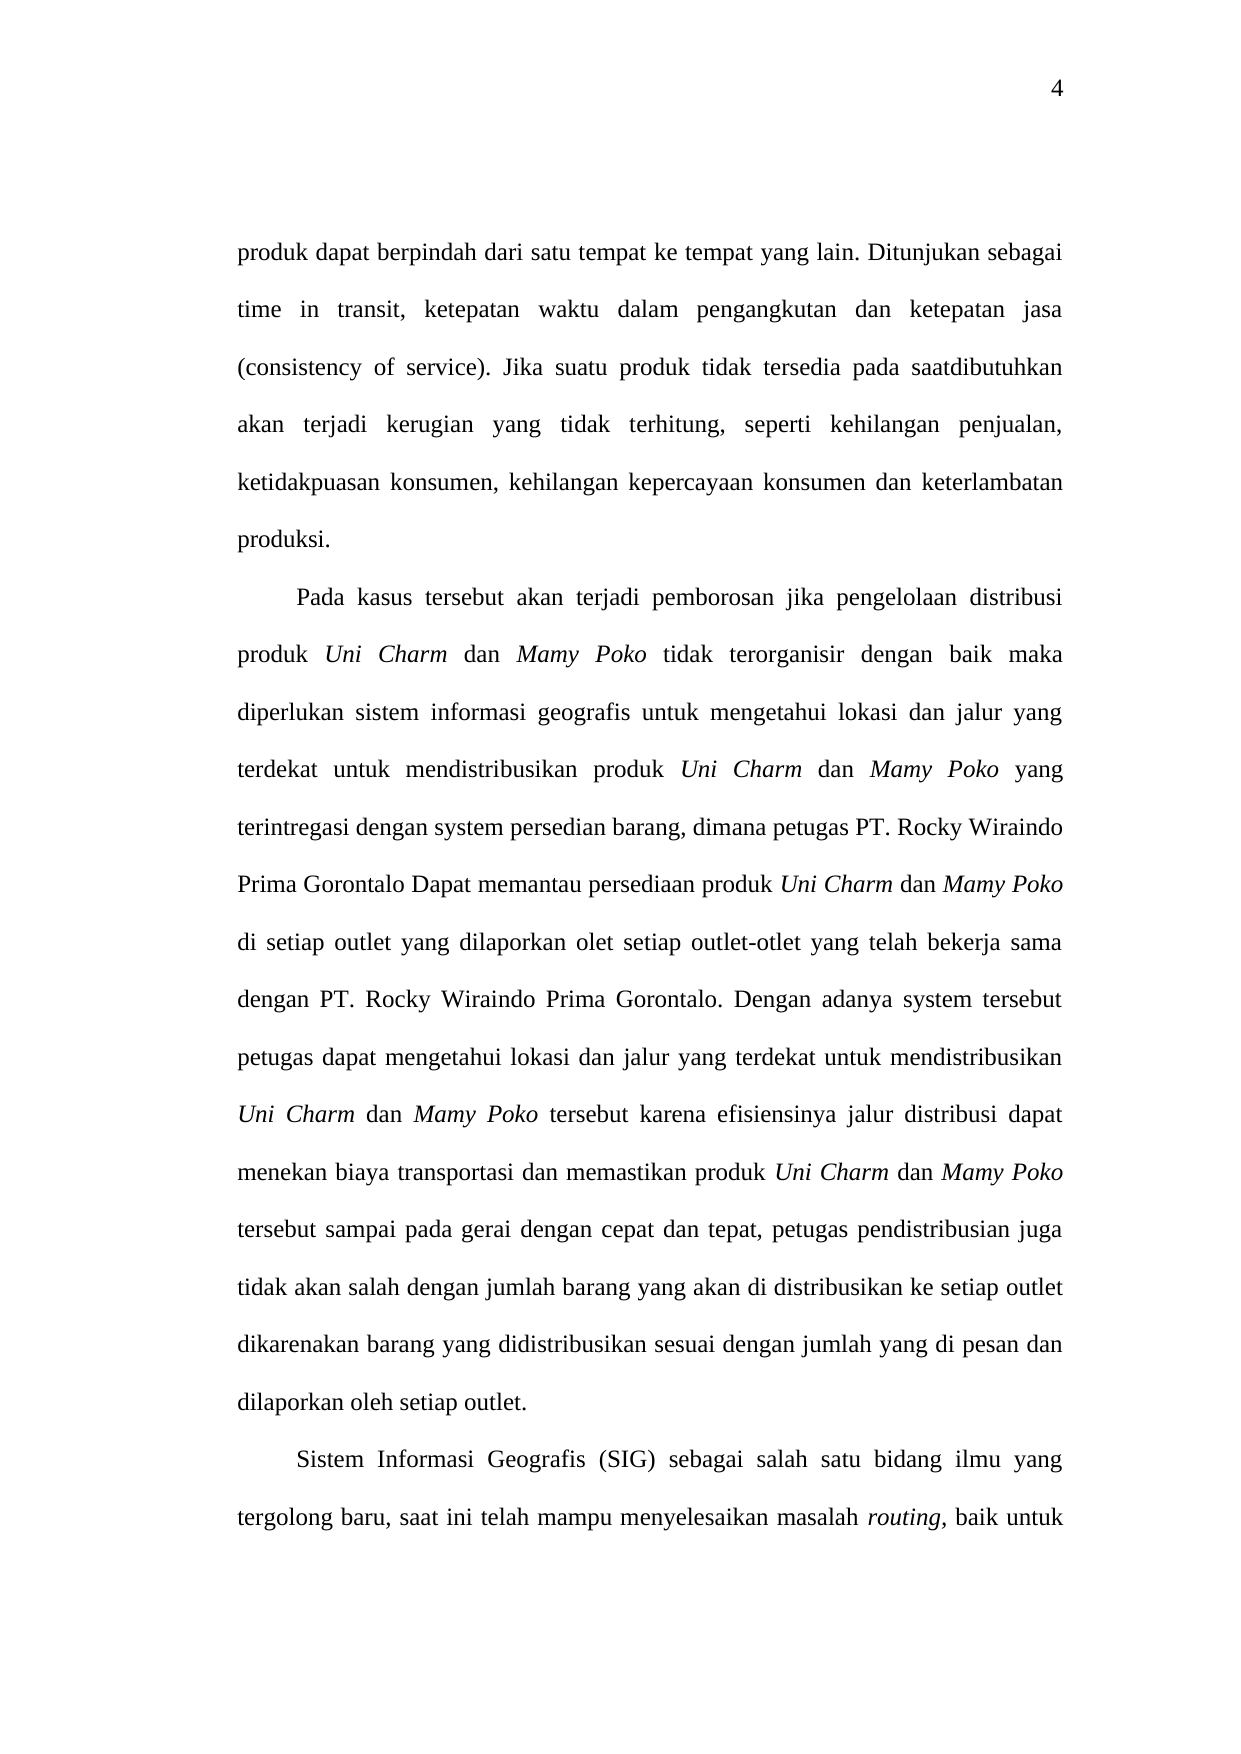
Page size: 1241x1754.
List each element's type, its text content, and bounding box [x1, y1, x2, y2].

text Pada kasus tersebut akan terjadi pemborosan jika pengelolaan distribusi produk Uni Charm dan Mamy Poko tidak terorganisir dengan baik maka diperlukan sistem informasi geografis untuk mengetahui lokasi dan jalur yang terdekat untuk mendistribusikan produk Uni Charm dan Mamy Poko yang terintregasi dengan system persedian barang, dimana petugas PT. Rocky Wiraindo Prima Gorontalo Dapat memantau persediaan produk Uni Charm dan Mamy Poko di setiap outlet yang dilaporkan olet setiap outlet-otlet yang telah bekerja sama dengan PT. Rocky Wiraindo Prima Gorontalo. Dengan adanya system tersebut petugas dapat mengetahui lokasi dan jalur yang terdekat untuk mendistribusikan Uni Charm dan Mamy Poko tersebut karena efisiensinya jalur distribusi dapat menekan biaya transportasi dan memastikan produk Uni Charm dan Mamy Poko tersebut sampai pada gerai dengan cepat dan tepat, petugas pendistribusian juga tidak akan salah dengan jumlah barang yang akan di distribusikan ke setiap outlet dikarenakan barang yang didistribusikan sesuai dengan jumlah yang di pesan dan dilaporkan oleh setiap outlet. [237, 582, 1063, 1416]
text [237, 1444, 1063, 1531]
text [237, 237, 1063, 553]
